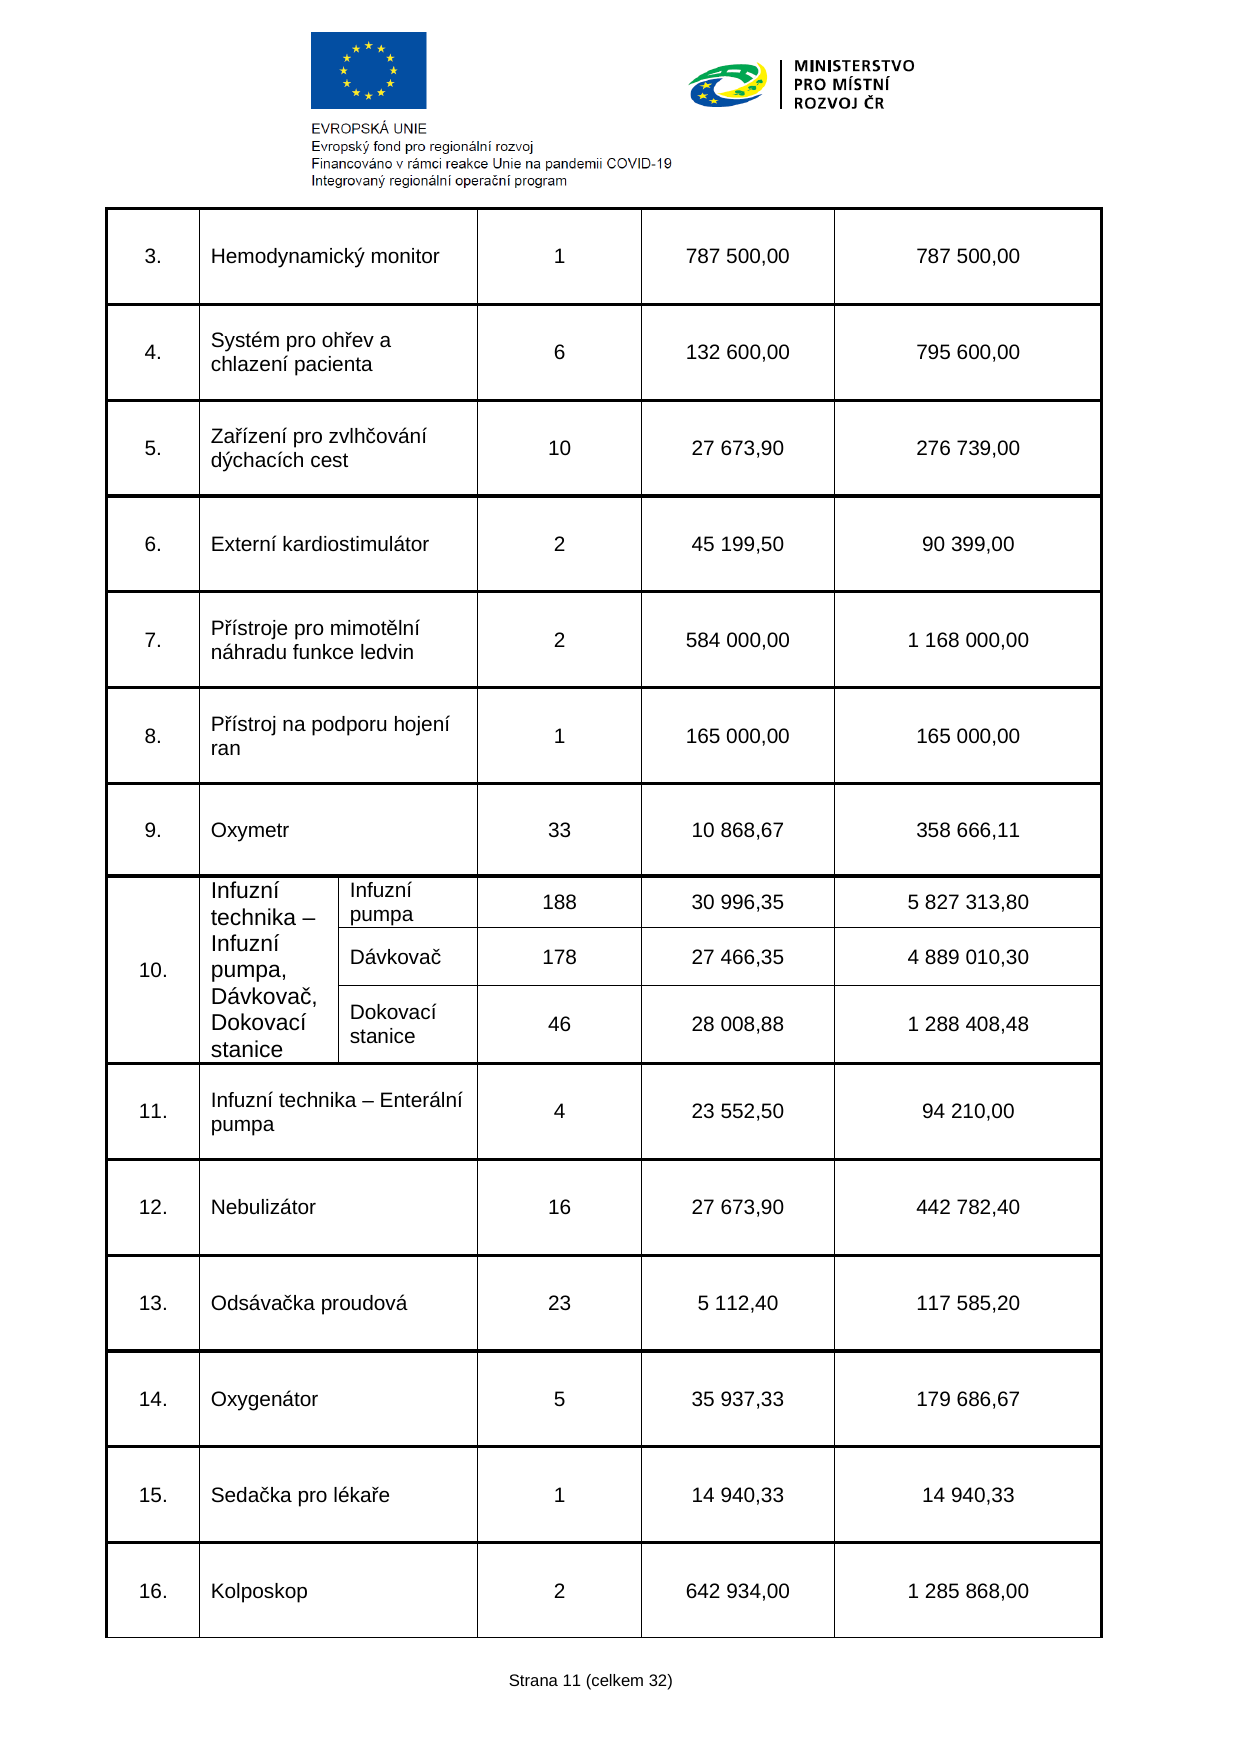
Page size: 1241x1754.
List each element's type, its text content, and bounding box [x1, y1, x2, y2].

table_cell 35 937,33 [642, 1353, 834, 1445]
table_cell Přístroje pro mimotělní náhradu funkce ledvin [200, 593, 477, 686]
table_cell 358 666,11 [835, 785, 1100, 874]
table_cell 23 [478, 1257, 641, 1349]
table_cell 5 112,40 [642, 1257, 834, 1349]
table_cell 1 [478, 210, 641, 303]
table_cell 4. [108, 306, 199, 398]
table_cell Kolposkop [200, 1544, 477, 1637]
table_cell 642 934,00 [642, 1544, 834, 1637]
table_cell 2 [478, 498, 641, 590]
table_cell 584 000,00 [642, 593, 834, 686]
table_cell 23 552,50 [642, 1065, 834, 1158]
table_cell 5. [108, 402, 199, 494]
table_cell Oxygenátor [200, 1353, 477, 1445]
table_cell Odsávačka proudová [200, 1257, 477, 1349]
table_cell 3. [108, 210, 199, 303]
table_cell 13. [108, 1257, 199, 1349]
table_cell 7. [108, 593, 199, 686]
table_cell 2 [478, 1544, 641, 1637]
table_cell 165 000,00 [835, 689, 1100, 782]
table_cell 10 868,67 [642, 785, 834, 874]
table_cell 16 [478, 1161, 641, 1253]
table_cell Zařízení pro zvlhčování dýchacích cest [200, 402, 477, 494]
table_cell 276 739,00 [835, 402, 1100, 494]
table_cell 33 [478, 785, 641, 874]
table_cell Dávkovač [339, 928, 477, 985]
table_cell Dokovací stanice [339, 986, 477, 1062]
table_cell Sedačka pro lékaře [200, 1448, 477, 1541]
table_cell 4 [478, 1065, 641, 1158]
table_cell 8. [108, 689, 199, 782]
table_cell 14 940,33 [835, 1448, 1100, 1541]
table_cell 90 399,00 [835, 498, 1100, 590]
table_cell 12. [108, 1161, 199, 1253]
table_cell 5 [478, 1353, 641, 1445]
table_cell 45 199,50 [642, 498, 834, 590]
table_cell 94 210,00 [835, 1065, 1100, 1158]
table_cell Nebulizátor [200, 1161, 477, 1253]
table_cell 5 827 313,80 [835, 878, 1100, 927]
table_cell Infuzní pumpa [339, 878, 477, 927]
table_cell 1 168 000,00 [835, 593, 1100, 686]
picture [300, 27, 922, 193]
table_cell Infuzní technika – Infuzní pumpa, Dávkovač, Dokovací stanice [200, 878, 338, 1062]
table_cell 1 288 408,48 [835, 986, 1100, 1062]
table_cell 132 600,00 [642, 306, 834, 398]
table_cell 188 [478, 878, 641, 927]
table_cell 787 500,00 [835, 210, 1100, 303]
table_cell 30 996,35 [642, 878, 834, 927]
table_cell 15. [108, 1448, 199, 1541]
table_cell 10 [478, 402, 641, 494]
table_cell 6. [108, 498, 199, 590]
table_cell 178 [478, 928, 641, 985]
table_cell Přístroj na podporu hojení ran [200, 689, 477, 782]
table_cell 442 782,40 [835, 1161, 1100, 1253]
table_cell 9. [108, 785, 199, 874]
table_cell Hemodynamický monitor [200, 210, 477, 303]
table_cell 10. [108, 878, 199, 1062]
table_cell 14 940,33 [642, 1448, 834, 1541]
table_cell 16. [108, 1544, 199, 1637]
table_cell Infuzní technika – Enterální pumpa [200, 1065, 477, 1158]
table_cell 27 673,90 [642, 1161, 834, 1253]
table_cell 1 [478, 689, 641, 782]
table_cell Externí kardiostimulátor [200, 498, 477, 590]
table_cell 4 889 010,30 [835, 928, 1100, 985]
table_cell 11. [108, 1065, 199, 1158]
table_cell 1 [478, 1448, 641, 1541]
table_cell 6 [478, 306, 641, 398]
table_cell 46 [478, 986, 641, 1062]
table_cell 117 585,20 [835, 1257, 1100, 1349]
table_cell Oxymetr [200, 785, 477, 874]
table_cell 1 285 868,00 [835, 1544, 1100, 1637]
table_cell 27 673,90 [642, 402, 834, 494]
table_cell 2 [478, 593, 641, 686]
table_cell 179 686,67 [835, 1353, 1100, 1445]
table_cell 165 000,00 [642, 689, 834, 782]
table_cell 28 008,88 [642, 986, 834, 1062]
table_cell 14. [108, 1353, 199, 1445]
table_cell Systém pro ohřev a chlazení pacienta [200, 306, 477, 398]
table_cell 787 500,00 [642, 210, 834, 303]
table_cell 795 600,00 [835, 306, 1100, 398]
table_cell 27 466,35 [642, 928, 834, 985]
